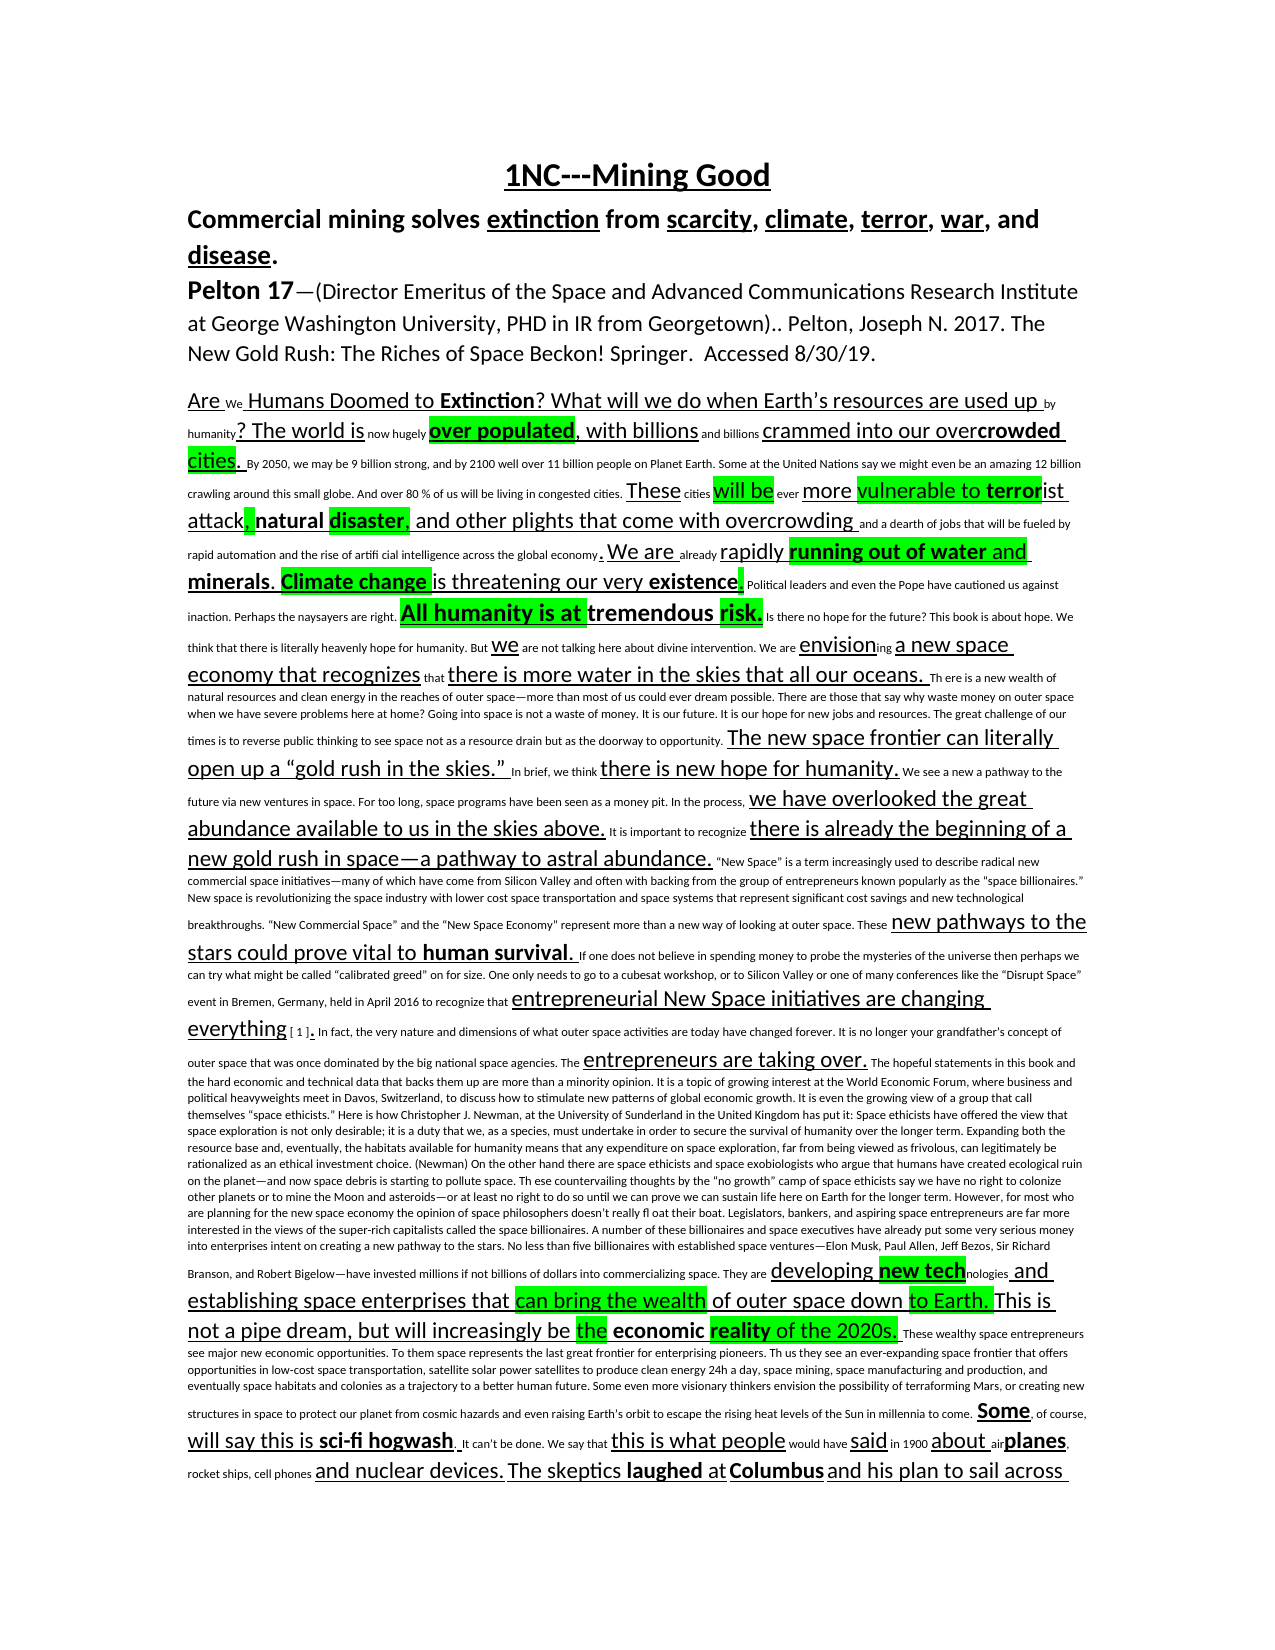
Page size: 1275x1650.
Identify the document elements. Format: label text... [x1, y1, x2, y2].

subtitle 1NC---Mining Good [187, 154, 1087, 195]
text Pelton 17—(Director Emeritus of the Space and Advanced Communications Research Institute at George Washington University, PHD in IR from Georgetown).. Pelton, Joseph N. 2017. The New Gold Rush: The Riches of Space Beckon! Springer. Accessed 8/30/19. [187, 273, 1087, 367]
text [187, 386, 1087, 1484]
subtitle Commercial mining solves extinction from scarcity, climate, terror, war, and disease. [187, 202, 1087, 271]
